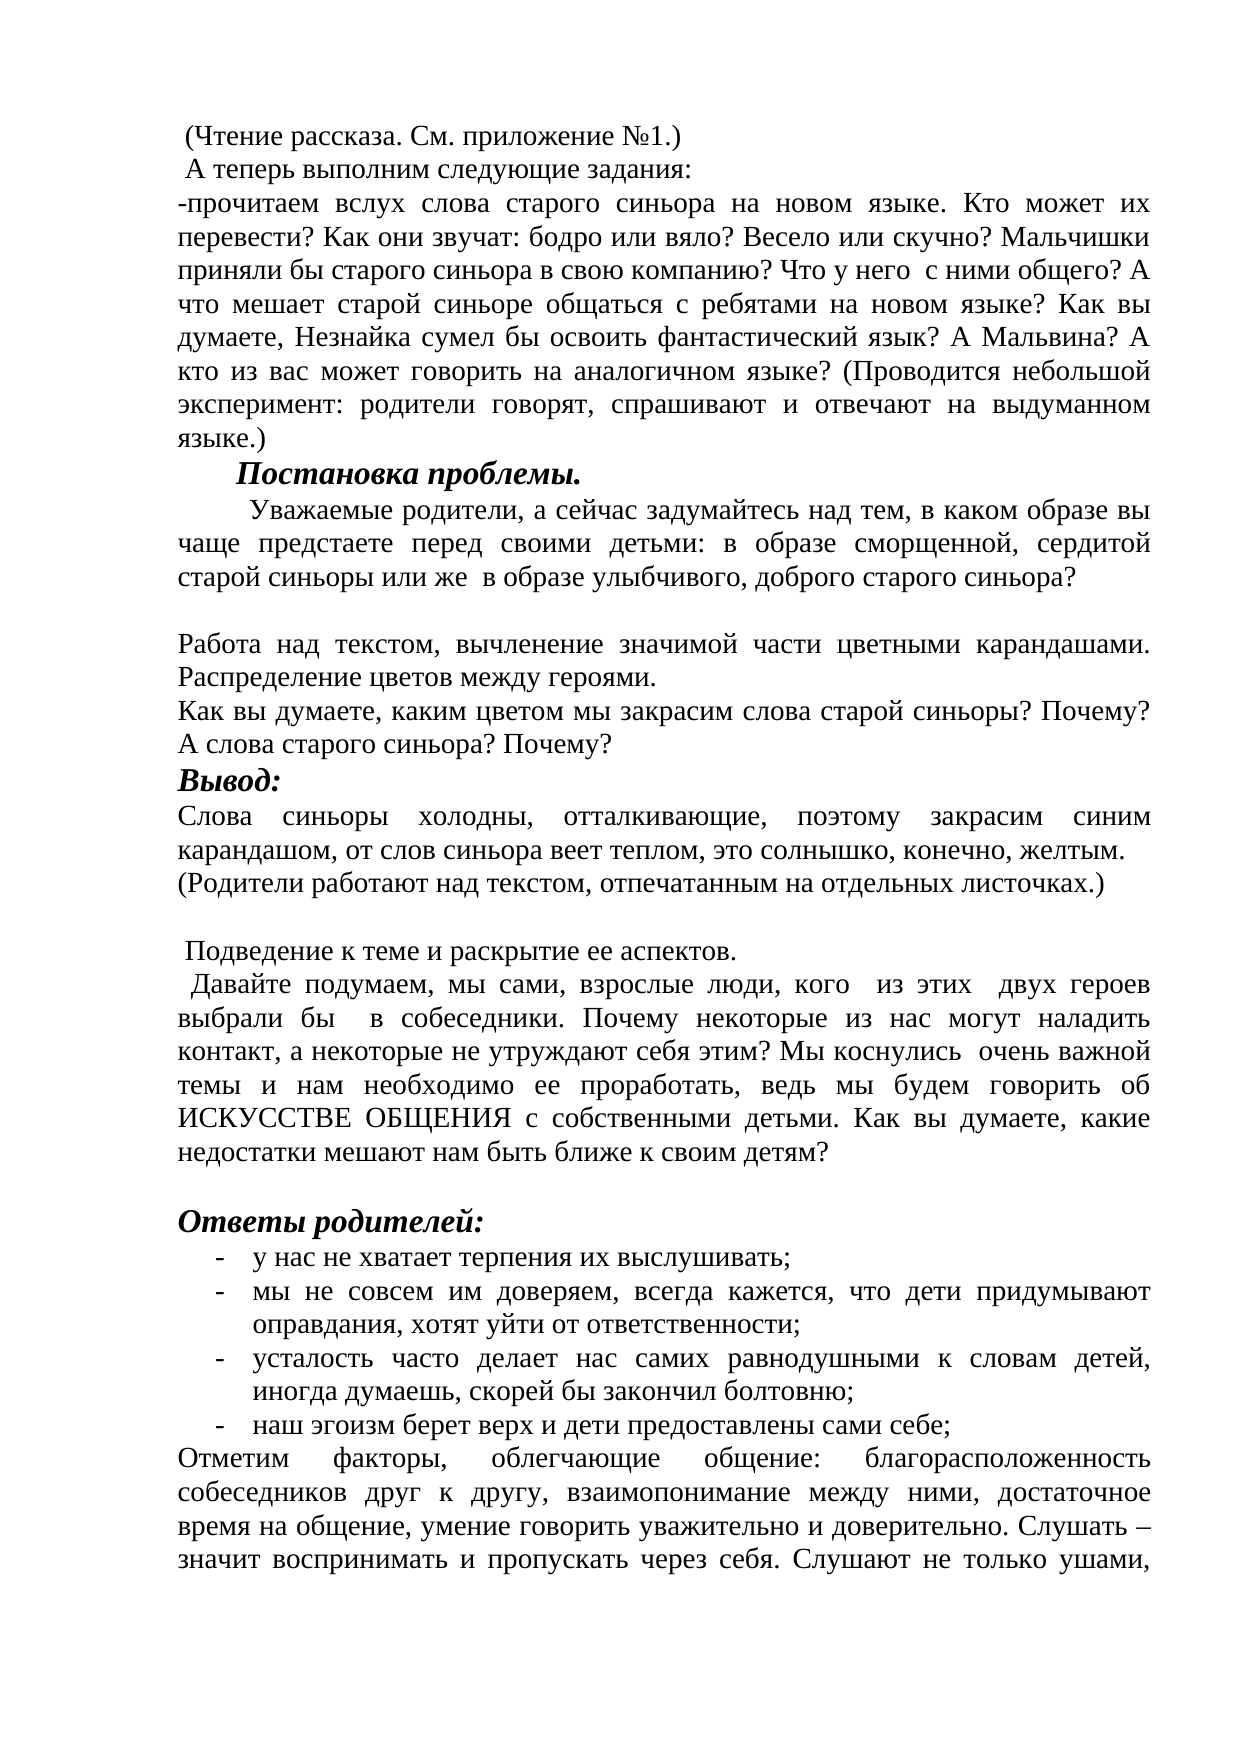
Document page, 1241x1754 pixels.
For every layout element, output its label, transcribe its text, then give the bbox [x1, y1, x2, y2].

text А теперь выполним следующие задания: [177, 152, 1152, 185]
text (Родители работают над текстом, отпечатанным на отдельных листочках.) [177, 866, 1152, 899]
list усталость часто делает нас самих равнодушными к словам детей, иногда думаешь, скорей бы закончил болтовню; [215, 1340, 1152, 1407]
text -прочитаем вслух слова старого синьора на новом языке. Кто может их перевести? Как они звучат: бодро или вяло? Весело или скучно? Мальчишки приняли бы старого синьора в свою компанию? Что у него с ними общего? А что мешает старой синьоре общаться с ребятами на новом языке? Как вы думаете, Незнайка сумел бы освоить фантастический язык? А Мальвина? А кто из вас может говорить на аналогичном языке? (Проводится небольшой эксперимент: родители говорят, спрашивают и отвечают на выдуманном языке.) [177, 185, 1152, 453]
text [177, 1441, 1152, 1575]
text Подведение к теме и раскрытие ее аспектов. [177, 933, 1152, 966]
text Как вы думаете, каким цветом мы закрасим слова старой синьоры? Почему? А слова старого синьора? Почему? [177, 693, 1152, 760]
text Вывод: [177, 760, 1152, 798]
text Слова синьоры холодны, отталкивающие, поэтому закрасим синим карандашом, от слов синьора веет теплом, это солнышко, конечно, желтым. [177, 798, 1152, 866]
text Уважаемые родители, а сейчас задумайтесь над тем, в каком образе вы чаще предстаете перед своими детьми: в образе сморщенной, сердитой старой синьоры или же в образе улыбчивого, доброго старого синьора? [177, 492, 1152, 592]
text Давайте подумаем, мы сами, взрослые люди, кого из этих двух героев выбрали бы в собеседники. Почему некоторые из нас могут наладить контакт, а некоторые не утруждают себя этим? Мы коснулись очень важной темы и нам необходимо ее проработать, ведь мы будем говорить об ИСКУССТВЕ ОБЩЕНИЯ с собственными детьми. Как вы думаете, какие недостатки мешают нам быть ближе к своим детям? [177, 966, 1152, 1167]
list мы не совсем им доверяем, всегда кажется, что дети придумывают оправдания, хотят уйти от ответственности; [215, 1273, 1152, 1340]
list наш эгоизм берет верх и дети предоставлены сами себе; [215, 1407, 1152, 1441]
text Работа над текстом, вычленение значимой части цветными карандашами. Распределение цветов между героями. [177, 626, 1152, 693]
text (Чтение рассказа. См. приложение №1.) [177, 118, 1152, 152]
list у нас не хватает терпения их выслушивать; [215, 1239, 1152, 1273]
text Ответы родителей: [177, 1201, 1152, 1239]
text Постановка проблемы. [177, 453, 1152, 492]
